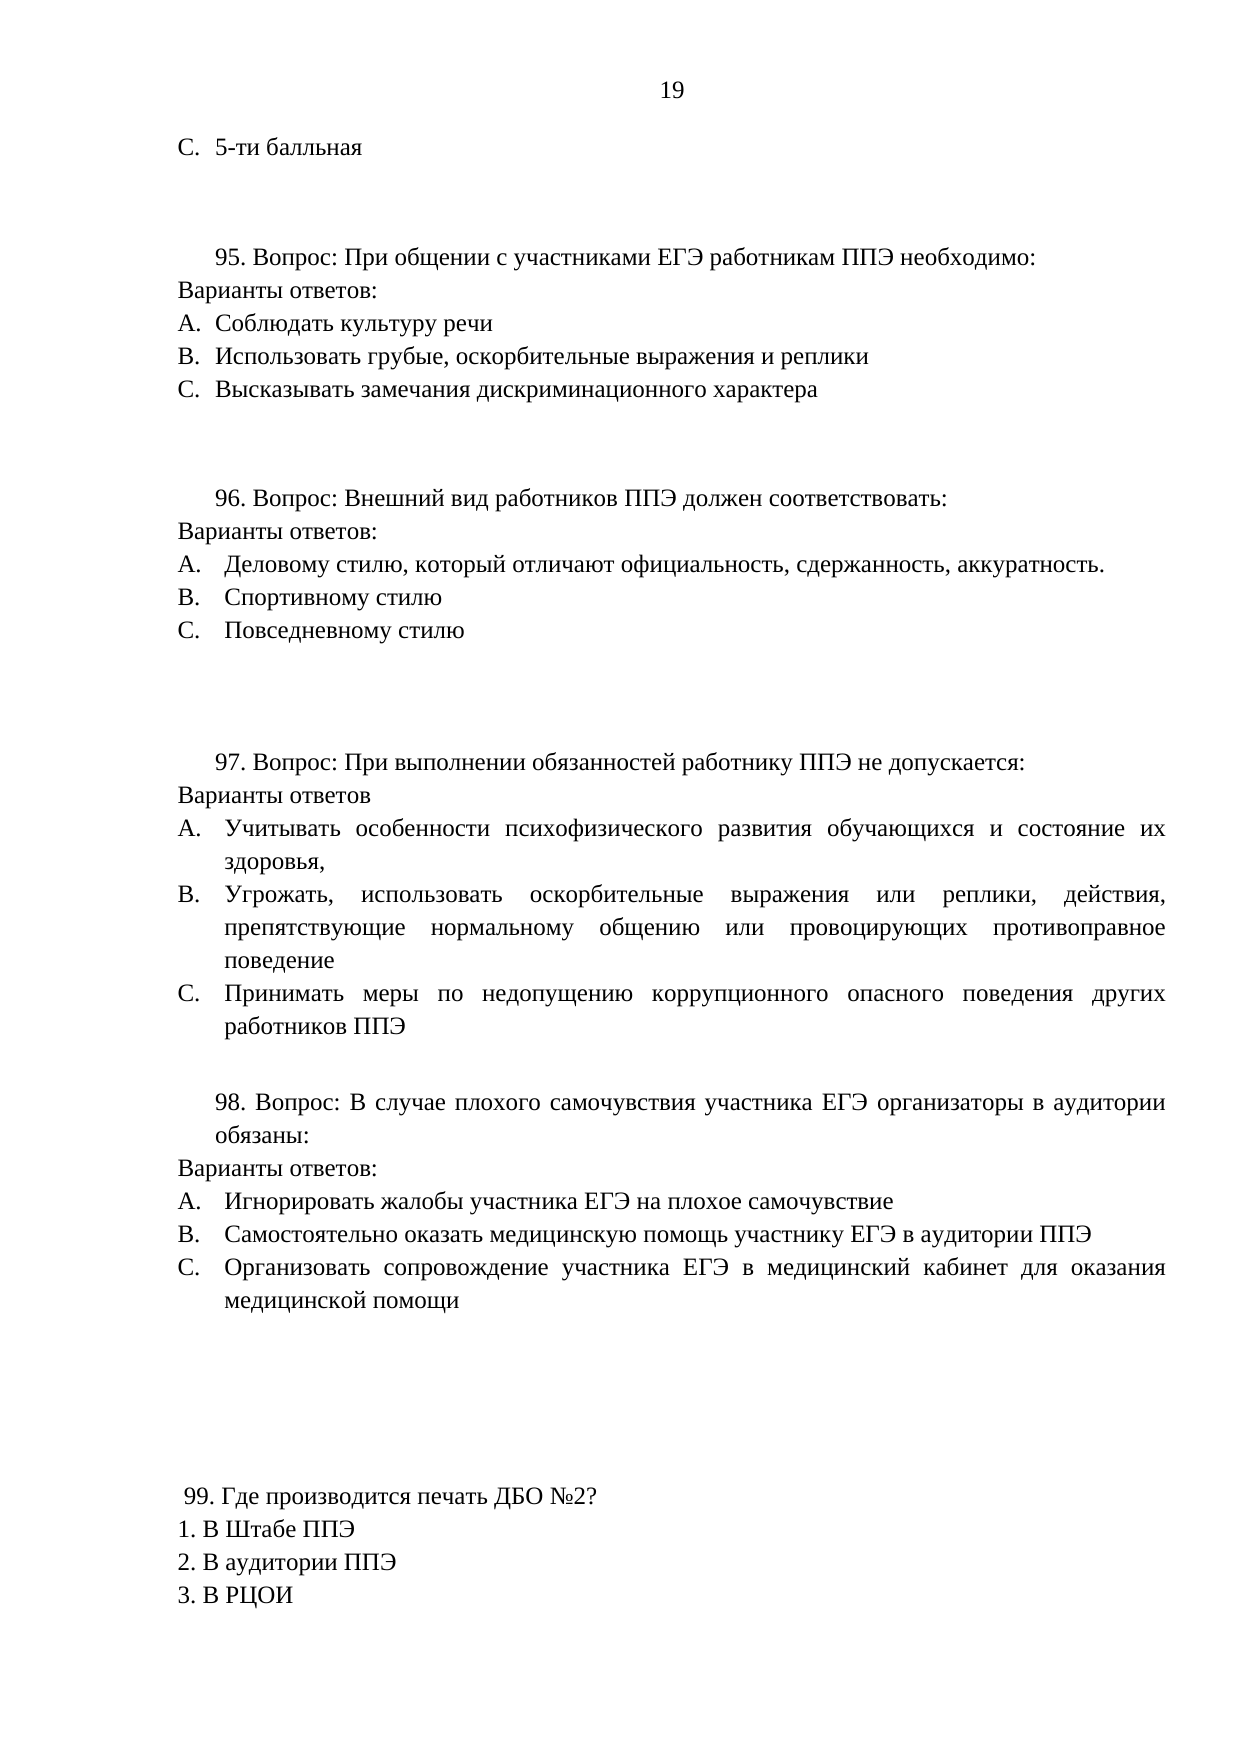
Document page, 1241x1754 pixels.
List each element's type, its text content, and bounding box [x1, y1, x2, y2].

text 98. Вопрос: В случае плохого самочувствия участника ЕГЭ организаторы в аудитории обязаны: [215, 1087, 1167, 1149]
list Высказывать замечания дискриминационного характера [177, 374, 1167, 402]
list 5-ти балльная [177, 132, 1167, 161]
list Спортивному стилю [177, 582, 1167, 611]
list Соблюдать культуру речи [177, 308, 1167, 336]
list Учитывать особенности психофизического развития обучающихся и состояние их здоровья, [177, 813, 1167, 875]
text 99. Где производится печать ДБО №2? [177, 1481, 1167, 1510]
text Варианты ответов: [177, 1153, 1167, 1182]
text Варианты ответов: [177, 275, 1167, 303]
list Угрожать, использовать оскорбительные выражения или реплики, действия, препятствующие нормальному общению или провоцирующих противоправное поведение [177, 879, 1167, 974]
text 2. В аудитории ППЭ [177, 1547, 1167, 1576]
list Самостоятельно оказать медицинскую помощь участнику ЕГЭ в аудитории ППЭ [177, 1219, 1167, 1248]
list Использовать грубые, оскорбительные выражения и реплики [177, 341, 1167, 369]
list Организовать сопровождение участника ЕГЭ в медицинский кабинет для оказания медицинской помощи [177, 1252, 1167, 1314]
text 96. Вопрос: Внешний вид работников ППЭ должен соответствовать: [215, 483, 1167, 512]
list Игнорировать жалобы участника ЕГЭ на плохое самочувствие [177, 1186, 1167, 1215]
text Варианты ответов [177, 780, 1167, 809]
list Деловому стилю, который отличают официальность, сдержанность, аккуратность. [177, 549, 1167, 578]
list Принимать меры по недопущению коррупционного опасного поведения других работников ППЭ [177, 978, 1167, 1040]
text Варианты ответов: [177, 516, 1167, 545]
text 3. В РЦОИ [177, 1580, 1167, 1609]
text 1. В Штабе ППЭ [177, 1514, 1167, 1543]
text 97. Вопрос: При выполнении обязанностей работнику ППЭ не допускается: [215, 747, 1167, 776]
list Повседневному стилю [177, 615, 1167, 644]
text 95. Вопрос: При общении с участниками ЕГЭ работникам ППЭ необходимо: [215, 242, 1167, 270]
